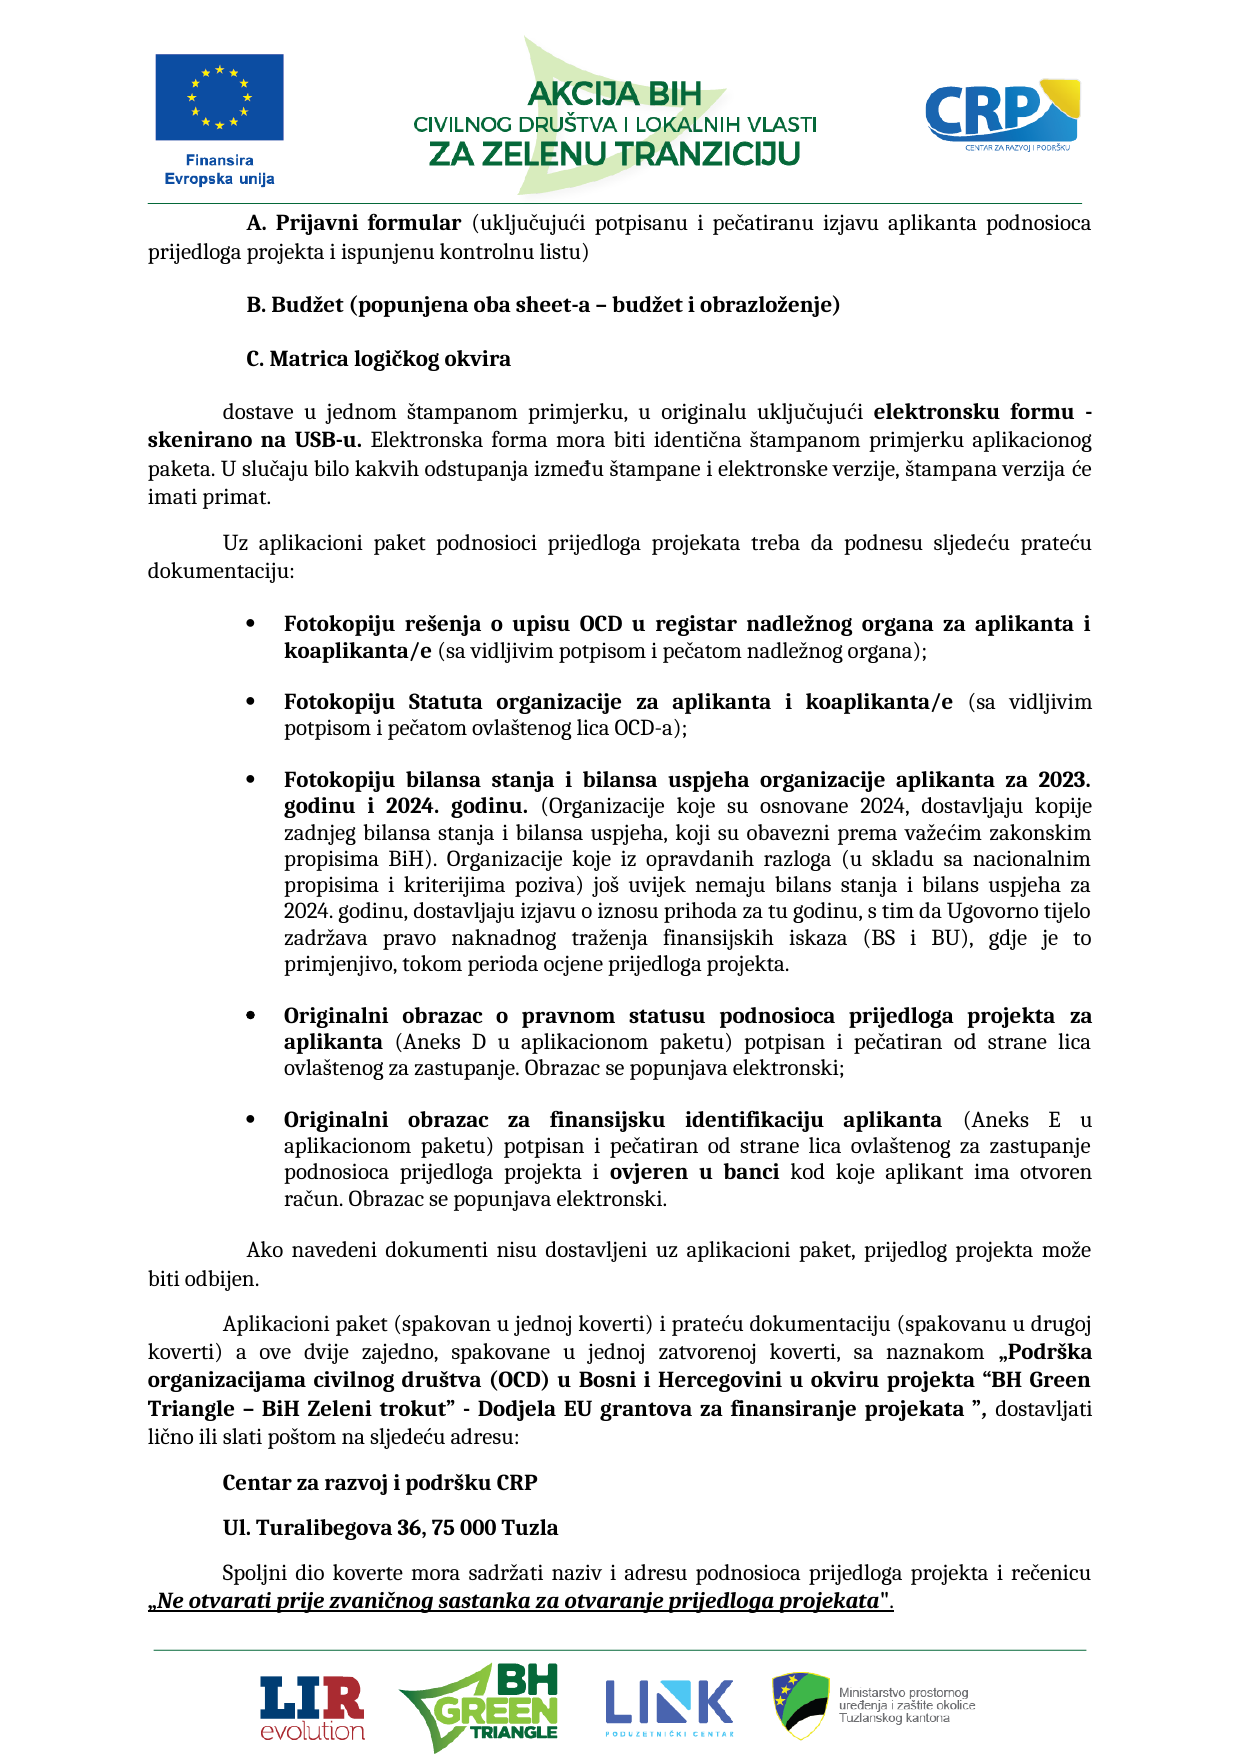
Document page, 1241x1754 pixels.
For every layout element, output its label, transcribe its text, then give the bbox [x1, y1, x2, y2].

text A. Prijavni formular (uključujući potpisanu i pečatiranu izjavu aplikanta podnosioca prijedloga projekta i ispunjenu kontrolnu listu) [148, 210, 1092, 265]
text Aplikacioni paket (spakovan u jednoj koverti) i prateću dokumentaciju (spakovanu u drugoj koverti) a ove dvije zajedno, spakovane u jednoj zatvorenoj koverti, sa naznakom „Podrška organizacijama civilnog društva (OCD) u Bosni i Hercegovini u okviru projekta “BH Green Triangle – BiH Zeleni trokut” - Dodjela EU grantova za finansiranje projekata ”, dostavljati lično ili slati poštom na sljedeću adresu: [148, 1310, 1092, 1451]
picture [153, 1649, 1087, 1754]
text Ul. Turalibegova 36, 75 000 Tuzla [148, 1514, 1092, 1541]
text C. Matrica logičkog okvira [148, 345, 1092, 372]
list Fotokopiju Statuta organizacije za aplikanta i koaplikanta/e (sa vidljivim potpisom i pečatom ovlaštenog lica OCD-a); [246, 689, 1092, 742]
picture [147, 29, 1083, 211]
text dostave u jednom štampanom primjerku, u originalu uključujući elektronsku formu - skenirano na USB-u. Elektronska forma mora biti identična štampanom primjerku aplikacionog paketa. U slučaju bilo kakvih odstupanja između štampane i elektronske verzije, štampana verzija će imati primat. [148, 399, 1092, 511]
list Fotokopiju rešenja o upisu OCD u registar nadležnog organa za aplikanta i koaplikanta/e (sa vidljivim potpisom i pečatom nadležnog organa); [246, 611, 1092, 664]
text Spoljni dio koverte mora sadržati naziv i adresu podnosioca prijedloga projekta i rečenicu „Ne otvarati prije zvaničnog sastanka za otvaranje prijedloga projekata". [148, 1559, 1092, 1614]
list Fotokopiju bilansa stanja i bilansa uspjeha organizacije aplikanta za 2023. godinu i 2024. godinu. (Organizacije koje su osnovane 2024, dostavljaju kopije zadnjeg bilansa stanja i bilansa uspjeha, koji su obavezni prema važećim zakonskim propisima BiH). Organizacije koje iz opravdanih razloga (u skladu sa nacionalnim propisima i kriterijima poziva) još uvijek nemaju bilans stanja i bilans uspjeha za 2024. godinu, dostavljaju izjavu o iznosu prihoda za tu godinu, s tim da Ugovorno tijelo zadržava pravo naknadnog traženja finansijskih iskaza (BS i BU), gdje je to primjenjivo, tokom perioda ocjene prijedloga projekta. [246, 767, 1092, 977]
list Originalni obrazac za finansijsku identifikaciju aplikanta (Aneks E u aplikacionom paketu) potpisan i pečatiran od strane lica ovlaštenog za zastupanje podnosioca prijedloga projekta i ovjeren u banci kod koje aplikant ima otvoren račun. Obrazac se popunjava elektronski. [246, 1106, 1092, 1212]
text Centar za razvoj i podršku CRP [148, 1469, 1092, 1496]
text B. Budžet (popunjena oba sheet-a – budžet i obrazloženje) [148, 292, 1092, 318]
text Uz aplikacioni paket podnosioci prijedloga projekata treba da podnesu sljedeću prateću dokumentaciju: [148, 529, 1092, 584]
text Ako navedeni dokumenti nisu dostavljeni uz aplikacioni paket, prijedlog projekta može biti odbijen. [148, 1237, 1092, 1292]
list Originalni obrazac o pravnom statusu podnosioca prijedloga projekta za aplikanta (Aneks D u aplikacionom paketu) potpisan i pečatiran od strane lica ovlaštenog za zastupanje. Obrazac se popunjava elektronski; [246, 1002, 1092, 1081]
